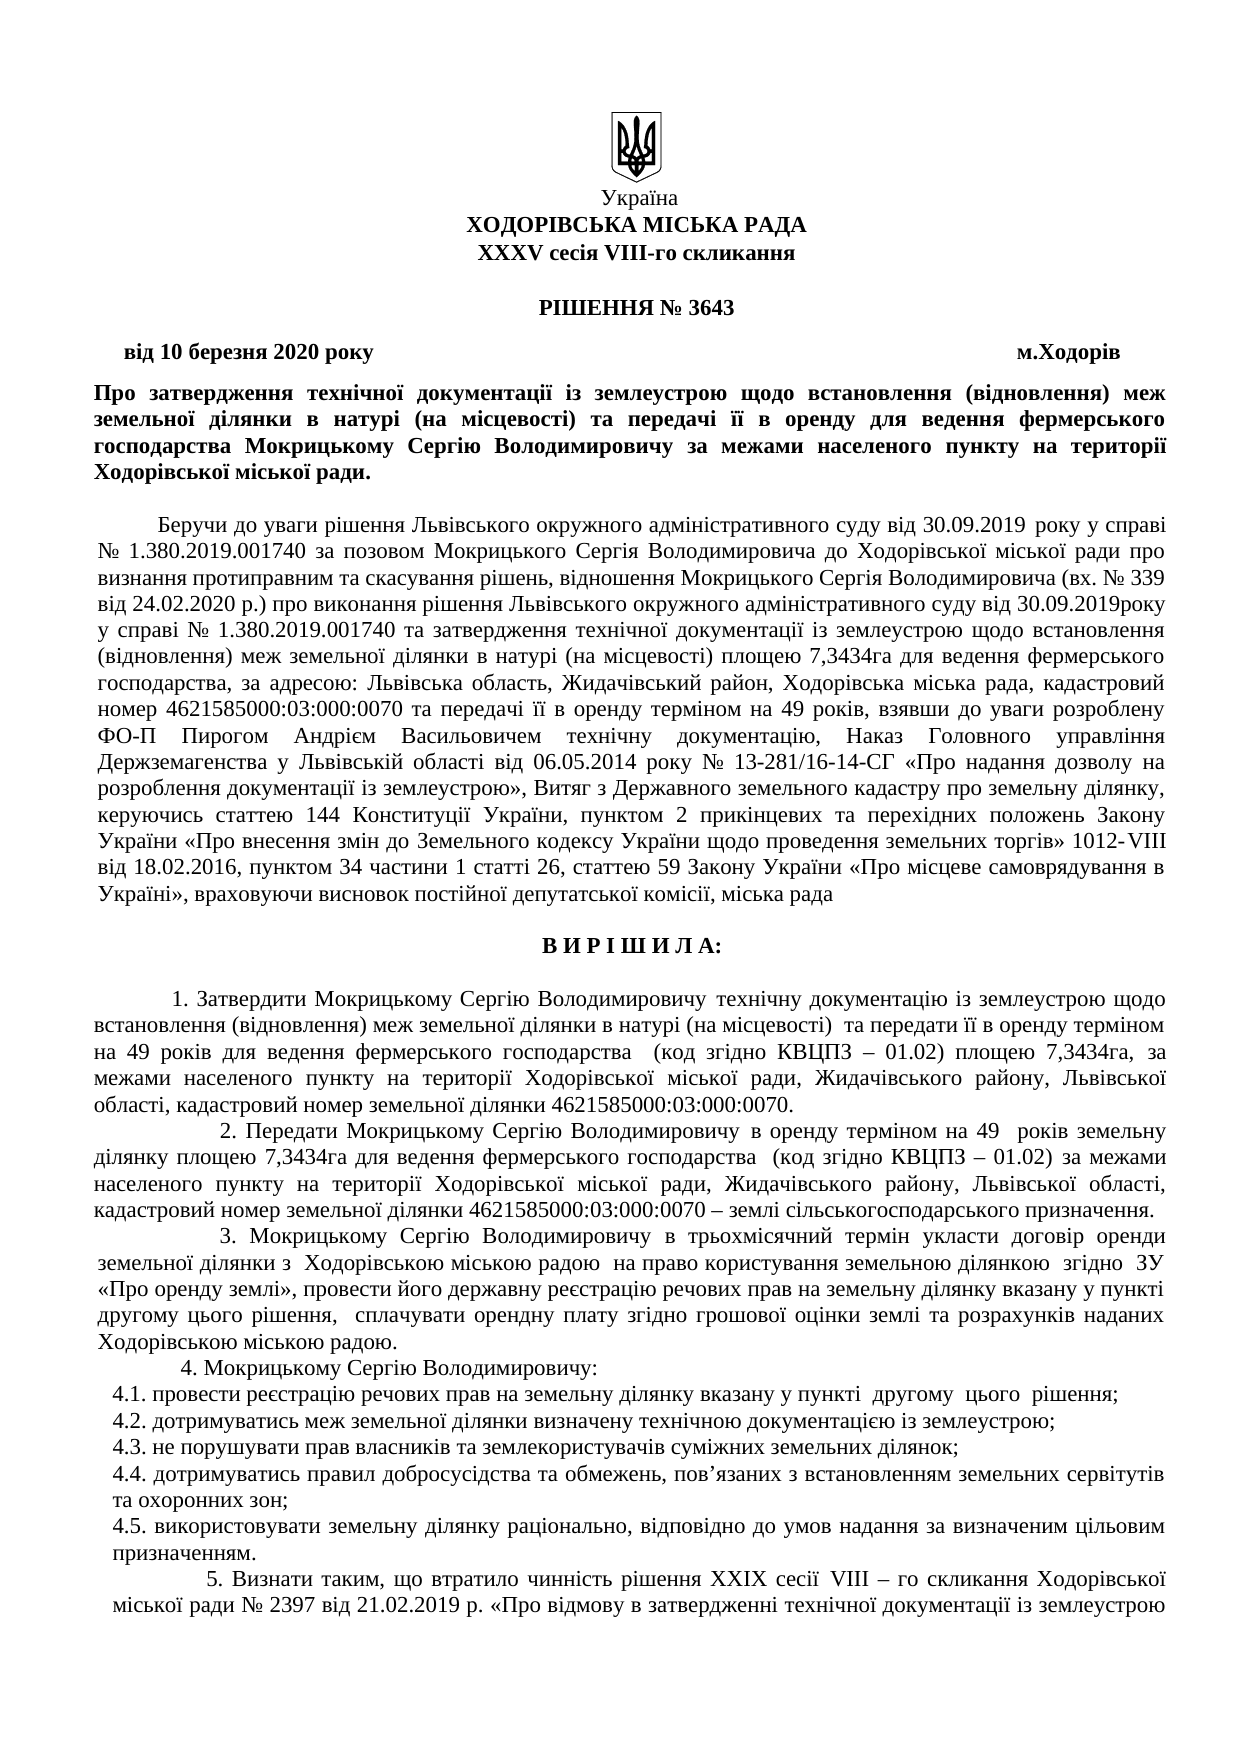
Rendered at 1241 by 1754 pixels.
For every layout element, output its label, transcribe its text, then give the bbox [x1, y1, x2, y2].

text Про затвердження технічної документації із землеустрою щодо встановлення (відновлення) меж земельної ділянки в натурі (на місцевості) та передачі її в оренду для ведення фермерського господарства Мокрицькому Сергію Володимировичу за межами населеного пункту на території Ходорівської міської ради. [93, 379, 1167, 484]
text 3. Мокрицькому Сергію Володимировичу в трьохмісячний термін укласти договір оренди земельної ділянки з Ходорівською міською радою на право користування земельною ділянкою згідно ЗУ «Про оренду землі», провести його державну реєстрацію речових прав на земельну ділянку вказану у пункті другому цього рішення, сплачувати орендну плату згідно грошової оцінки землі та розрахунків наданих Ходорівською міською радою. [97, 1222, 1167, 1354]
text В И Р І Ш И Л А: [97, 932, 1167, 959]
text 4.2. дотримуватись меж земельної ділянки визначену технічною документацією із землеустрою; [112, 1407, 1167, 1433]
table_cell від 10 березня 2020 року [112, 339, 599, 379]
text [112, 1565, 1167, 1618]
text Беручи до уваги рішення Львівського окружного адміністративного суду від 30.09.2019 року у справі № 1.380.2019.001740 за позовом Мокрицького Сергія Володимировича до Ходорівської міської ради про визнання протиправним та скасування рішень, відношення Мокрицького Сергія Володимировича (вх. № 339 від 24.02.2020 р.) про виконання рішення Львівського окружного адміністративного суду від 30.09.2019року у справі № 1.380.2019.001740 та затвердження технічної документації із землеустрою щодо встановлення (відновлення) меж земельної ділянки в натурі (на місцевості) площею 7,3434га для ведення фермерського господарства, за адресою: Львівська область, Жидачівський район, Ходорівська міська рада, кадастровий номер 4621585000:03:000:0070 та передачі її в оренду терміном на 49 років, взявши до уваги розроблену ФО-П Пирогом Андрієм Васильовичем технічну документацію, Наказ Головного управління Держземагенства у Львівській області від 06.05.2014 року № 13-281/16-14-СГ «Про надання дозволу на розроблення документації із землеустрою», Витяг з Державного земельного кадастру про земельну ділянку, керуючись статтею 144 Конституції України, пунктом 2 прикінцевих та перехідних положень Закону України «Про внесення змін до Земельного кодексу України щодо проведення земельних торгів» 1012-VIII від 18.02.2016, пунктом 34 частини 1 статті 26, статтею 59 Закону України «Про місцеве самоврядування в Україні», враховуючи висновок постійної депутатської комісії, міська рада [97, 511, 1167, 906]
table_cell РІШЕННЯ № 3643 [112, 294, 1161, 338]
text 4.1. провести реєстрацію речових прав на земельну ділянку вказану у пункті другому цього рішення; [72, 1381, 1167, 1407]
text 4.4. дотримуватись правил добросусідства та обмежень, пов’язаних з встановленням земельних сервітутів та охоронних зон; [112, 1459, 1167, 1512]
text 1. Затвердити Мокрицькому Сергію Володимировичу технічну документацію із землеустрою щодо встановлення (відновлення) меж земельної ділянки в натурі (на місцевості) та передати її в оренду терміном на 49 років для ведення фермерського господарства (код згідно КВЦПЗ – 01.02) площею 7,3434га, за межами населеного пункту на території Ходорівської міської ради, Жидачівського району, Львівської області, кадастровий номер земельної ділянки 4621585000:03:000:0070. [93, 985, 1167, 1117]
text 4.5. використовувати земельну ділянку раціонально, відповідно до умов надання за визначеним цільовим призначенням. [112, 1512, 1167, 1565]
table_header Україна ХОДОРІВСЬКА МІСЬКА РАДА ХХХV сесія VІІІ-го скликання [112, 112, 1161, 294]
text 4.3. не порушувати прав власників та землекористувачів суміжних земельних ділянок; [112, 1433, 1167, 1459]
table_cell м.Ходорів [600, 339, 1161, 379]
text 4. Мокрицькому Сергію Володимировичу: [72, 1354, 1167, 1381]
text 2. Передати Мокрицькому Сергію Володимировичу в оренду терміном на 49 років земельну ділянку площею 7,3434га для ведення фермерського господарства (код згідно КВЦПЗ – 01.02) за межами населеного пункту на території Ходорівської міської ради, Жидачівського району, Львівської області, кадастровий номер земельної ділянки 4621585000:03:000:0070 – землі сільськогосподарського призначення. [93, 1117, 1167, 1222]
